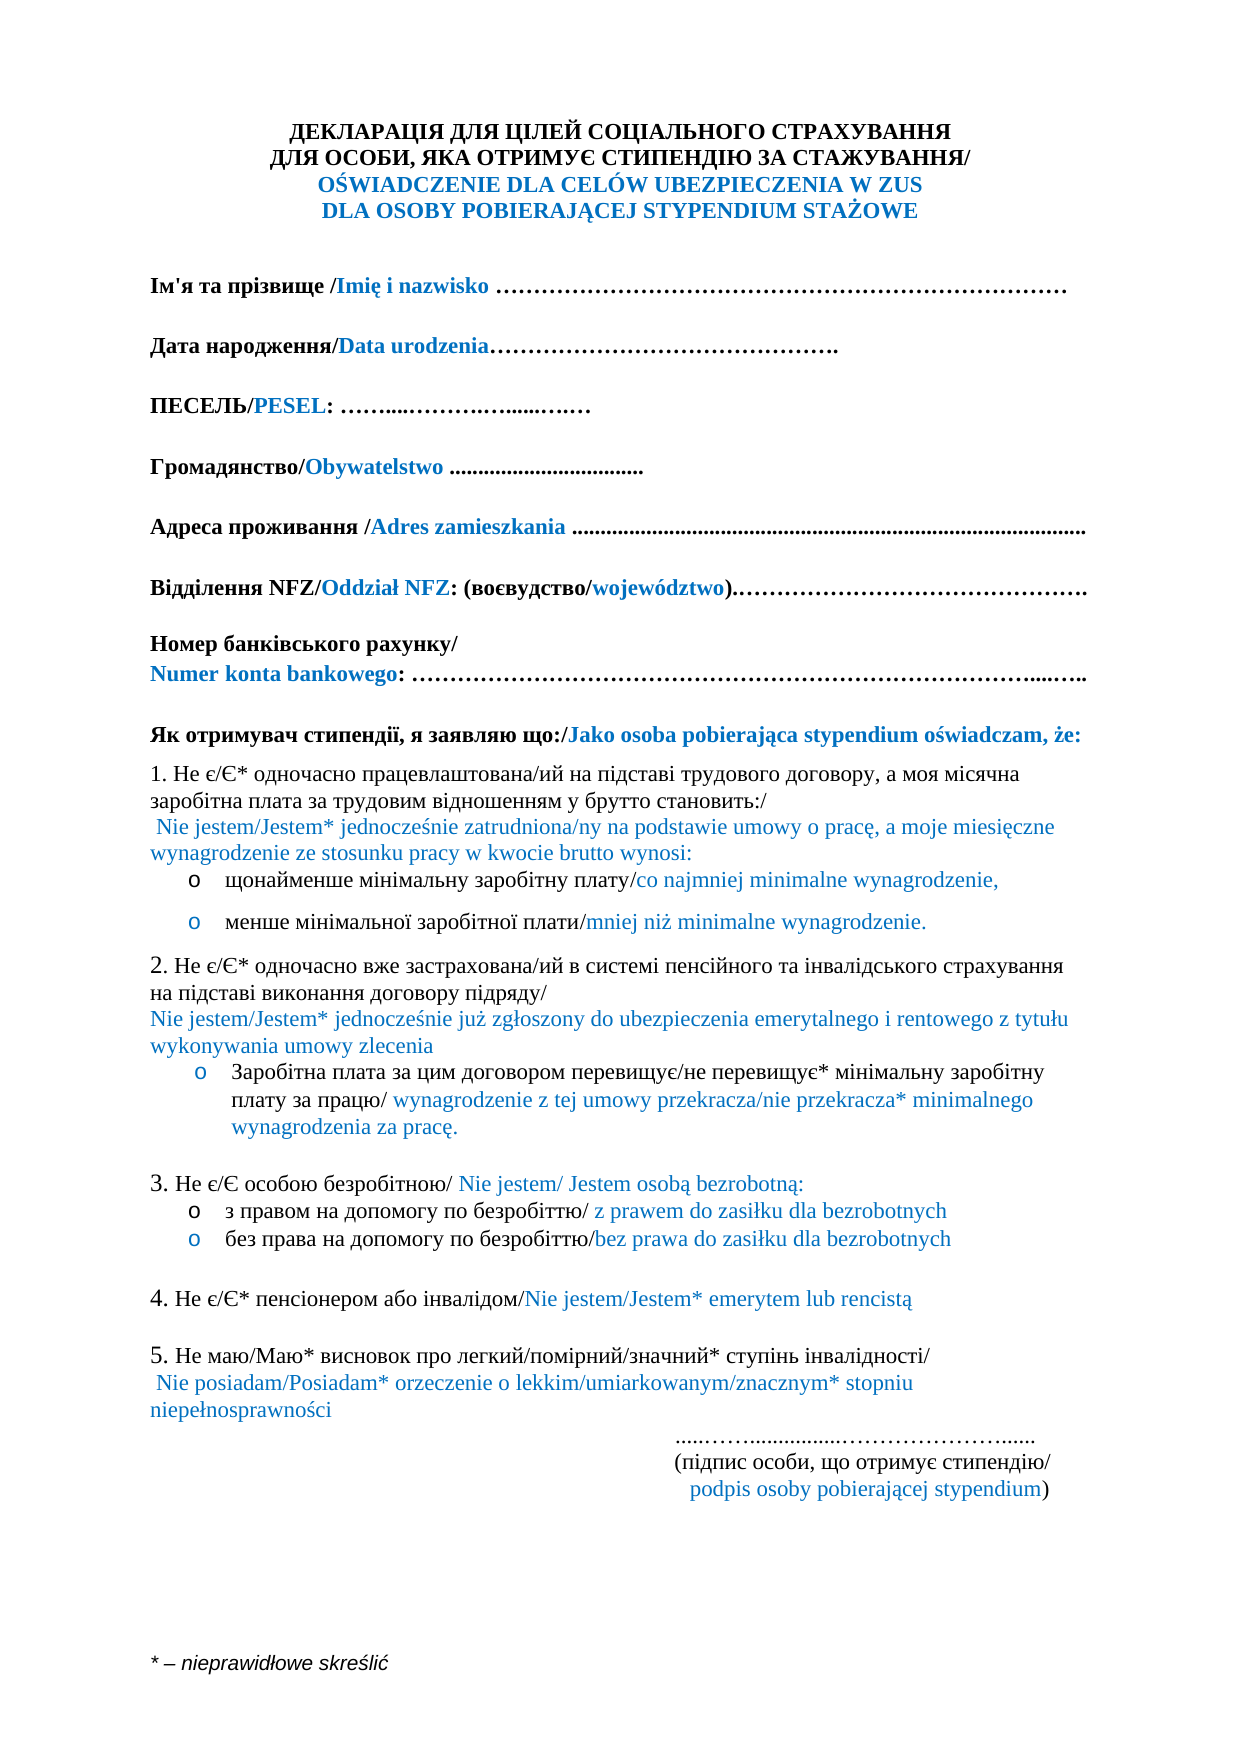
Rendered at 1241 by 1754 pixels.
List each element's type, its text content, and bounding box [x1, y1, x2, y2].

text Відділення NFZ/Oddział NFZ: (воєвудство/województwo).………………………………………. [150, 574, 1090, 600]
text Громадянство/Obywatelstwo .................................. [150, 453, 1090, 509]
text Nie jestem/Jestem* jednocześnie zatrudniona/ny na podstawie umowy o pracę, a moje miesięczne wynagrodzenie ze stosunku pracy w kwocie brutto wynosi: [150, 813, 1090, 866]
text 3. Не є/Є особою безробітною/ Nie jestem/ Jestem osobą bezrobotną: [150, 1168, 1090, 1197]
list менше мінімальної заробітної плати/mniej niż minimalne wynagrodzenie. [187, 908, 1090, 936]
text 5. Не маю/Маю* висновок про легкий/помірний/значний* ступінь інвалідності/ [150, 1341, 1090, 1369]
text 2. Не є/Є* одночасно вже застрахована/ий в системі пенсійного та інвалідського страхування на підставі виконання договору підряду/ [150, 950, 1090, 1006]
list Заробітна плата за цим договором перевищує/не перевищує* мінімальну заробітну плату за працю/ wynagrodzenie z tej umowy przekracza/nie przekracza* minimalnego wynagrodzenia za pracę. [194, 1058, 1090, 1139]
text podpis osoby pobierającej stypendium) [150, 1475, 1090, 1501]
text 4. Не є/Є* пенсіонером або інвалідом/Nie jestem/Jestem* emerytem lub rencistą [150, 1283, 1090, 1311]
text ДЛЯ ОСОБИ, ЯКА ОТРИМУЄ СТИПЕНДІЮ ЗА СТАЖУВАННЯ/ [150, 144, 1090, 171]
text ДЕКЛАРАЦІЯ ДЛЯ ЦІЛЕЙ СОЦІАЛЬНОГО СТРАХУВАННЯ [150, 118, 1090, 144]
text Дата народження/Data urodzenia………………………………………. [150, 332, 1090, 358]
text Номер банківського рахунку/ [150, 630, 1090, 657]
list щонайменше мінімальну заробітну плату/co najmniej minimalne wynagrodzenie, [187, 866, 1090, 894]
list з правом на допомогу по безробіттю/ z prawem do zasiłku dla bezrobotnych [187, 1197, 1090, 1225]
text ПЕСЕЛЬ/PESEL: ……....……….…......….… [150, 392, 1090, 419]
text DLA OSOBY POBIERAJĄCEJ STYPENDIUM STAŻOWE [150, 197, 1090, 223]
text Nie posiadam/Posiadam* orzeczenie o lekkim/umiarkowanym/znacznym* stopniu niepełnosprawności [150, 1369, 1090, 1422]
list без права на допомогу по безробіттю/bez prawa do zasiłku dla bezrobotnych [187, 1225, 1090, 1253]
text 1. Не є/Є* одночасно працевлаштована/ий на підставі трудового договору, а моя місячна заробітна плата за трудовим відношенням у брутто становить:/ [150, 760, 1090, 813]
text OŚWIADCZENIE DLA CELÓW UBEZPIECZENIA W ZUS [150, 171, 1090, 197]
text Ім'я та прізвище /Imię i nazwisko ………………………………………………………………… [150, 272, 1090, 328]
text Адреса проживання /Adres zamieszkania .......................................................................................... [150, 513, 1090, 570]
text .....……................…………………...... (підпис особи, що отримує стипендію/ [150, 1422, 1090, 1475]
text Nie jestem/Jestem* jednocześnie już zgłoszony do ubezpieczenia emerytalnego i rentowego z tytułu wykonywania umowy zlecenia [150, 1006, 1090, 1058]
text Numer konta bankowego: ………………………………………………………………………....….. [150, 661, 1090, 717]
text Як отримувач стипендії, я заявляю що:/Jako osoba pobierająca stypendium oświadczam, że: [150, 721, 1090, 747]
